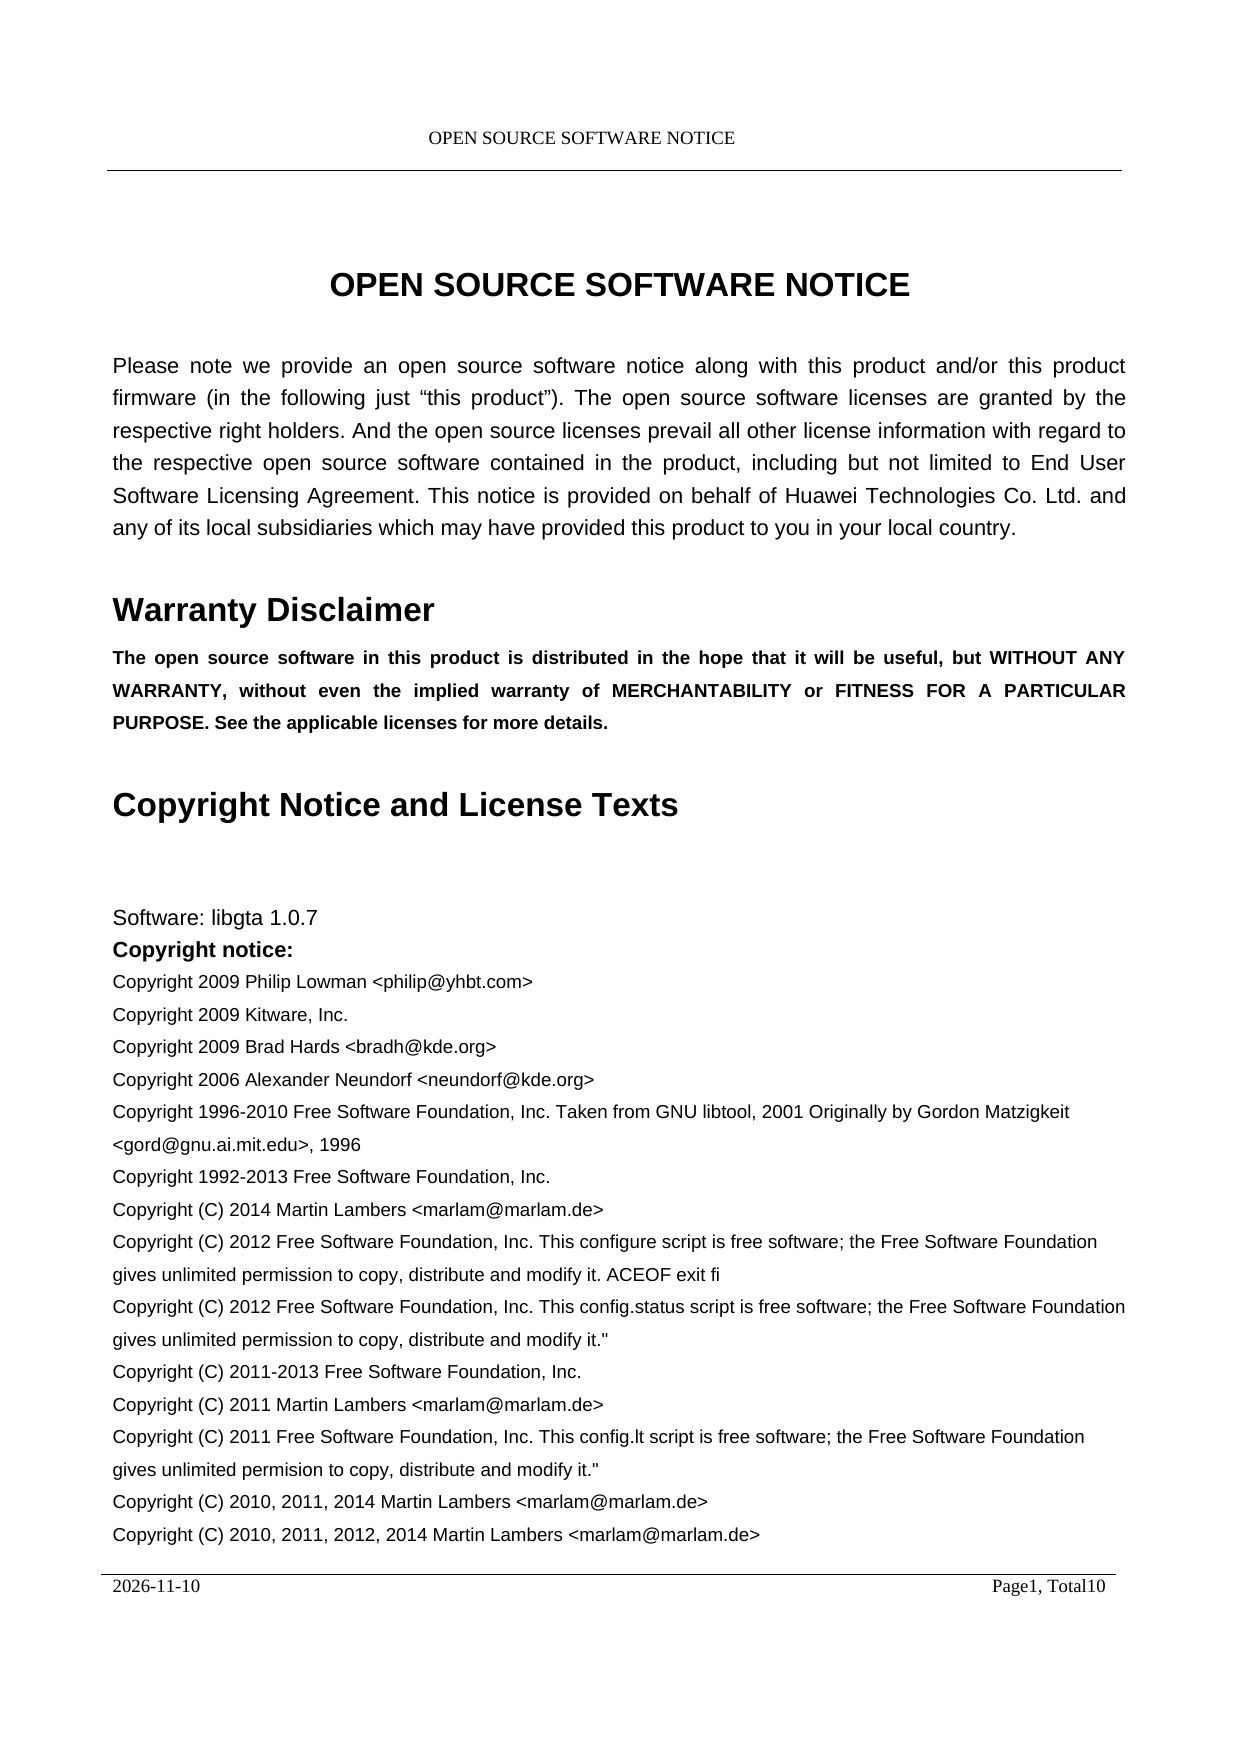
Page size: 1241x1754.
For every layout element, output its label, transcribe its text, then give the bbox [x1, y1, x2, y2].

text Copyright (C) 2010, 2011, 2012, 2014 Martin Lambers <marlam@marlam.de> [112, 1518, 1128, 1551]
text The open source software in this product is distributed in the hope that it will be useful, but WITHOUT ANY WARRANTY, without even the implied warranty of MERCHANTABILITY or FITNESS FOR A PARTICULAR PURPOSE. See the applicable licenses for more details. [112, 641, 1128, 739]
text Copyright 1992-2013 Free Software Foundation, Inc. [112, 1161, 1128, 1193]
text Copyright 1996-2010 Free Software Foundation, Inc. Taken from GNU libtool, 2001 Originally by Gordon Matzigkeit <gord@gnu.ai.mit.edu>, 1996 [112, 1096, 1128, 1161]
text Copyright (C) 2011 Martin Lambers <marlam@marlam.de> [112, 1388, 1128, 1421]
text Copyright (C) 2011 Free Software Foundation, Inc. This config.lt script is free software; the Free Software Foundation gives unlimited permision to copy, distribute and modify it." [112, 1421, 1128, 1486]
text Copyright (C) 2012 Free Software Foundation, Inc. This config.status script is free software; the Free Software Foundation gives unlimited permission to copy, distribute and modify it." [112, 1291, 1128, 1356]
text Copyright (C) 2011-2013 Free Software Foundation, Inc. [112, 1356, 1128, 1388]
text Copyright 2009 Kitware, Inc. [112, 998, 1128, 1031]
text Copyright 2006 Alexander Neundorf <neundorf@kde.org> [112, 1063, 1128, 1096]
text Copyright (C) 2010, 2011, 2014 Martin Lambers <marlam@marlam.de> [112, 1486, 1128, 1518]
text Copyright 2009 Philip Lowman <philip@yhbt.com> [112, 966, 1128, 998]
text Copyright (C) 2012 Free Software Foundation, Inc. This configure script is free software; the Free Software Foundation gives unlimited permission to copy, distribute and modify it. ACEOF exit fi [112, 1226, 1128, 1291]
text OPEN SOURCE SOFTWARE NOTICE [112, 251, 1128, 316]
text Software: libgta 1.0.7 [112, 901, 1128, 933]
text Copyright notice: [112, 933, 1128, 966]
text Copyright 2009 Brad Hards <bradh@kde.org> [112, 1031, 1128, 1063]
text Warranty Disclaimer [112, 576, 1128, 641]
text Copyright (C) 2014 Martin Lambers <marlam@marlam.de> [112, 1193, 1128, 1226]
text Copyright Notice and License Texts [112, 771, 1128, 836]
text Please note we provide an open source software notice along with this product and/or this product firmware (in the following just “this product”). The open source software licenses are granted by the respective right holders. And the open source licenses prevail all other license information with regard to the respective open source software contained in the product, including but not limited to End User Software Licensing Agreement. This notice is provided on behalf of Huawei Technologies Co. Ltd. and any of its local subsidiaries which may have provided this product to you in your local country. [112, 349, 1128, 544]
